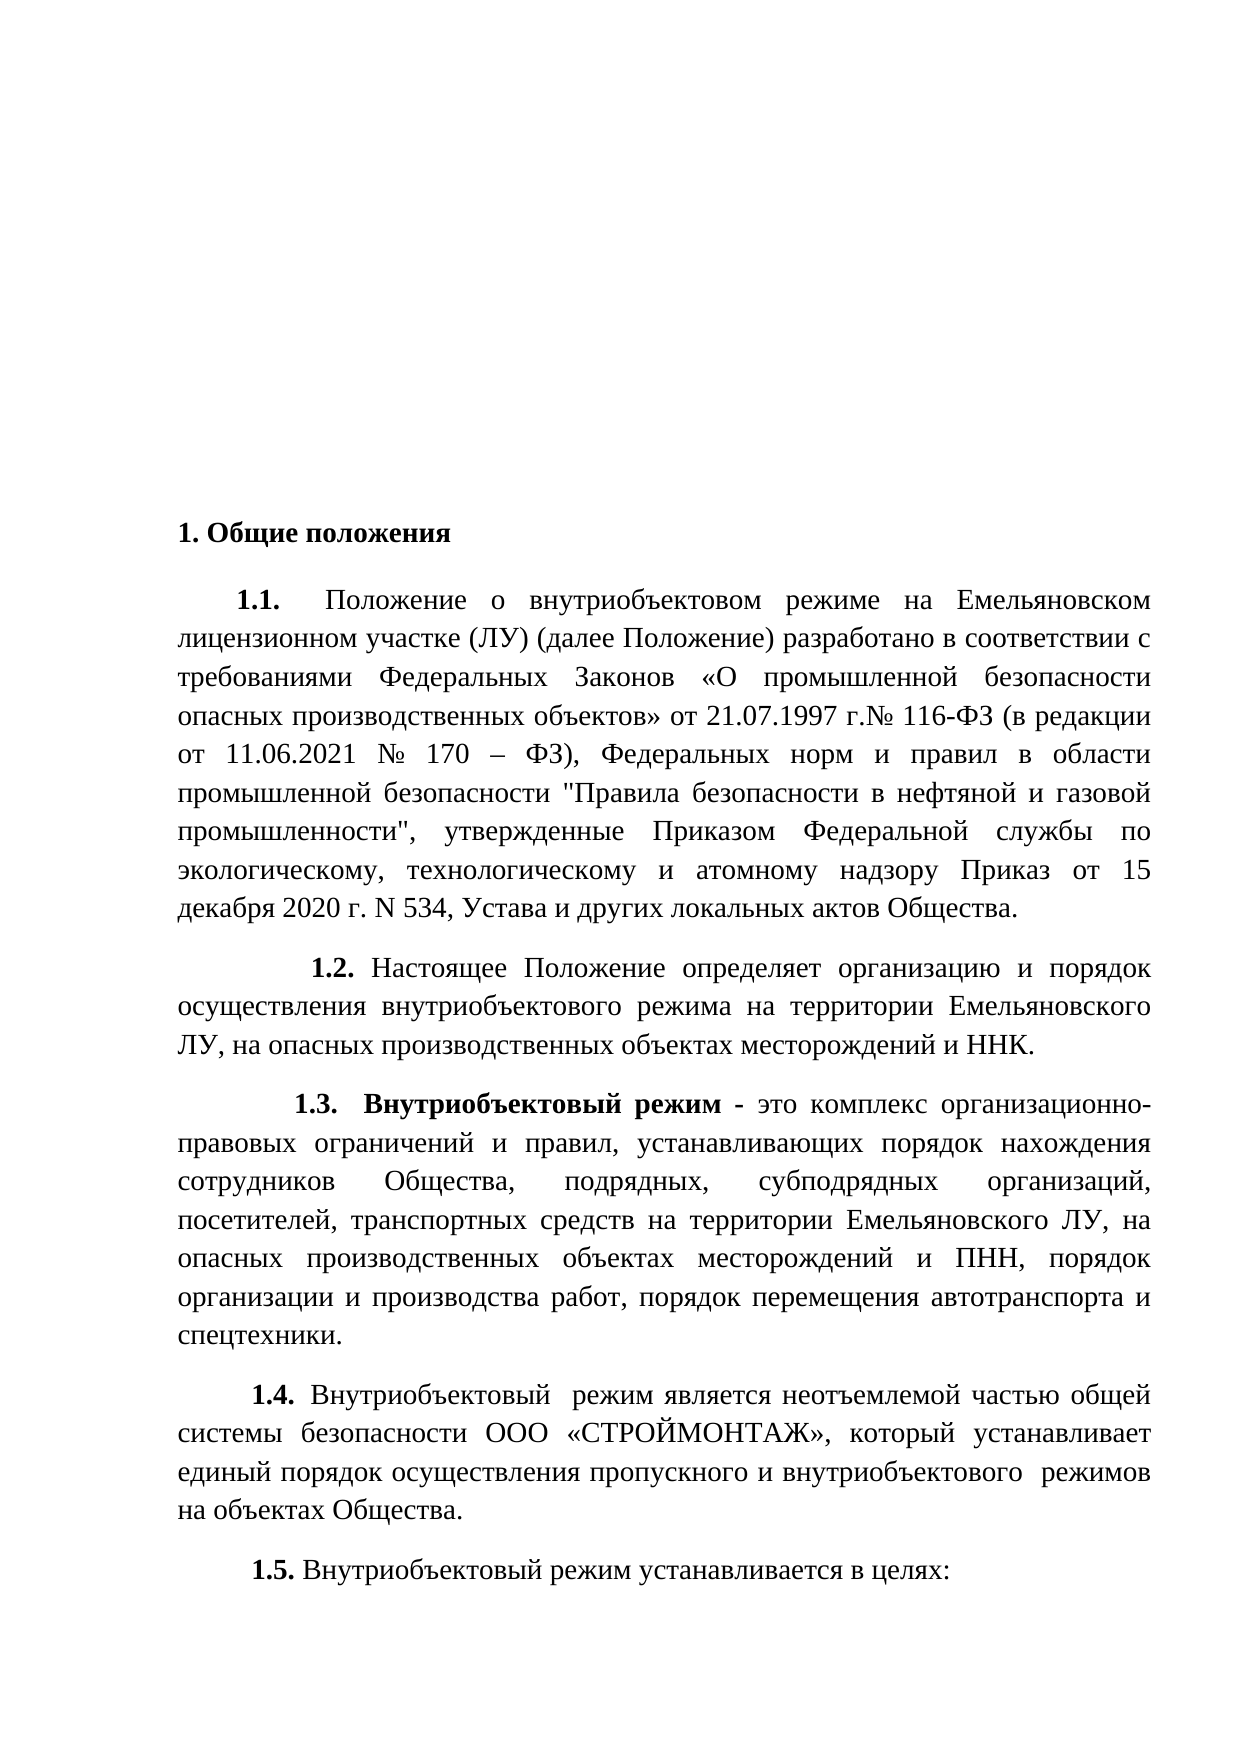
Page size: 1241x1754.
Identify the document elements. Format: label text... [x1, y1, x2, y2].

text 1.2. Настоящее Положение определяет организацию и порядок осуществления внутриобъектового режима на территории Емельяновского ЛУ, на опасных производственных объектах месторождений и ННК. [177, 950, 1152, 1060]
text 1. Общие положения [177, 515, 1152, 548]
text 1.4. Внутриобъектовый режим является неотъемлемой частью общей системы безопасности ООО «СТРОЙМОНТАЖ», который устанавливает единый порядок осуществления пропускного и внутриобъектового режимов на объектах Общества. [177, 1377, 1152, 1526]
text 1.3. Внутриобъектовый режим - это комплекс организационно-правовых ограничений и правил, устанавливающих порядок нахождения сотрудников Общества, подрядных, субподрядных организаций, посетителей, транспортных средств на территории Емельяновского ЛУ, на опасных производственных объектах месторождений и ПНН, порядок организации и производства работ, порядок перемещения автотранспорта и спецтехники. [177, 1086, 1152, 1351]
list Положение о внутриобъектовом режиме на Емельяновском лицензионном участке (ЛУ) (далее Положение) разработано в соответствии с требованиями Федеральных Законов «О промышленной безопасности опасных производственных объектов» от 21.07.1997 г.№ 116-ФЗ (в редакции от 11.06.2021 № 170 – ФЗ), Федеральных норм и правил в области промышленной безопасности "Правила безопасности в нефтяной и газовой промышленности", утвержденные Приказом Федеральной службы по экологическому, технологическому и атомному надзору Приказ от 15 декабря 2020 г. N 534, Устава и других локальных актов Общества. [177, 582, 1152, 924]
text 1.5. Внутриобъектовый режим устанавливается в целях: [177, 1552, 1152, 1585]
